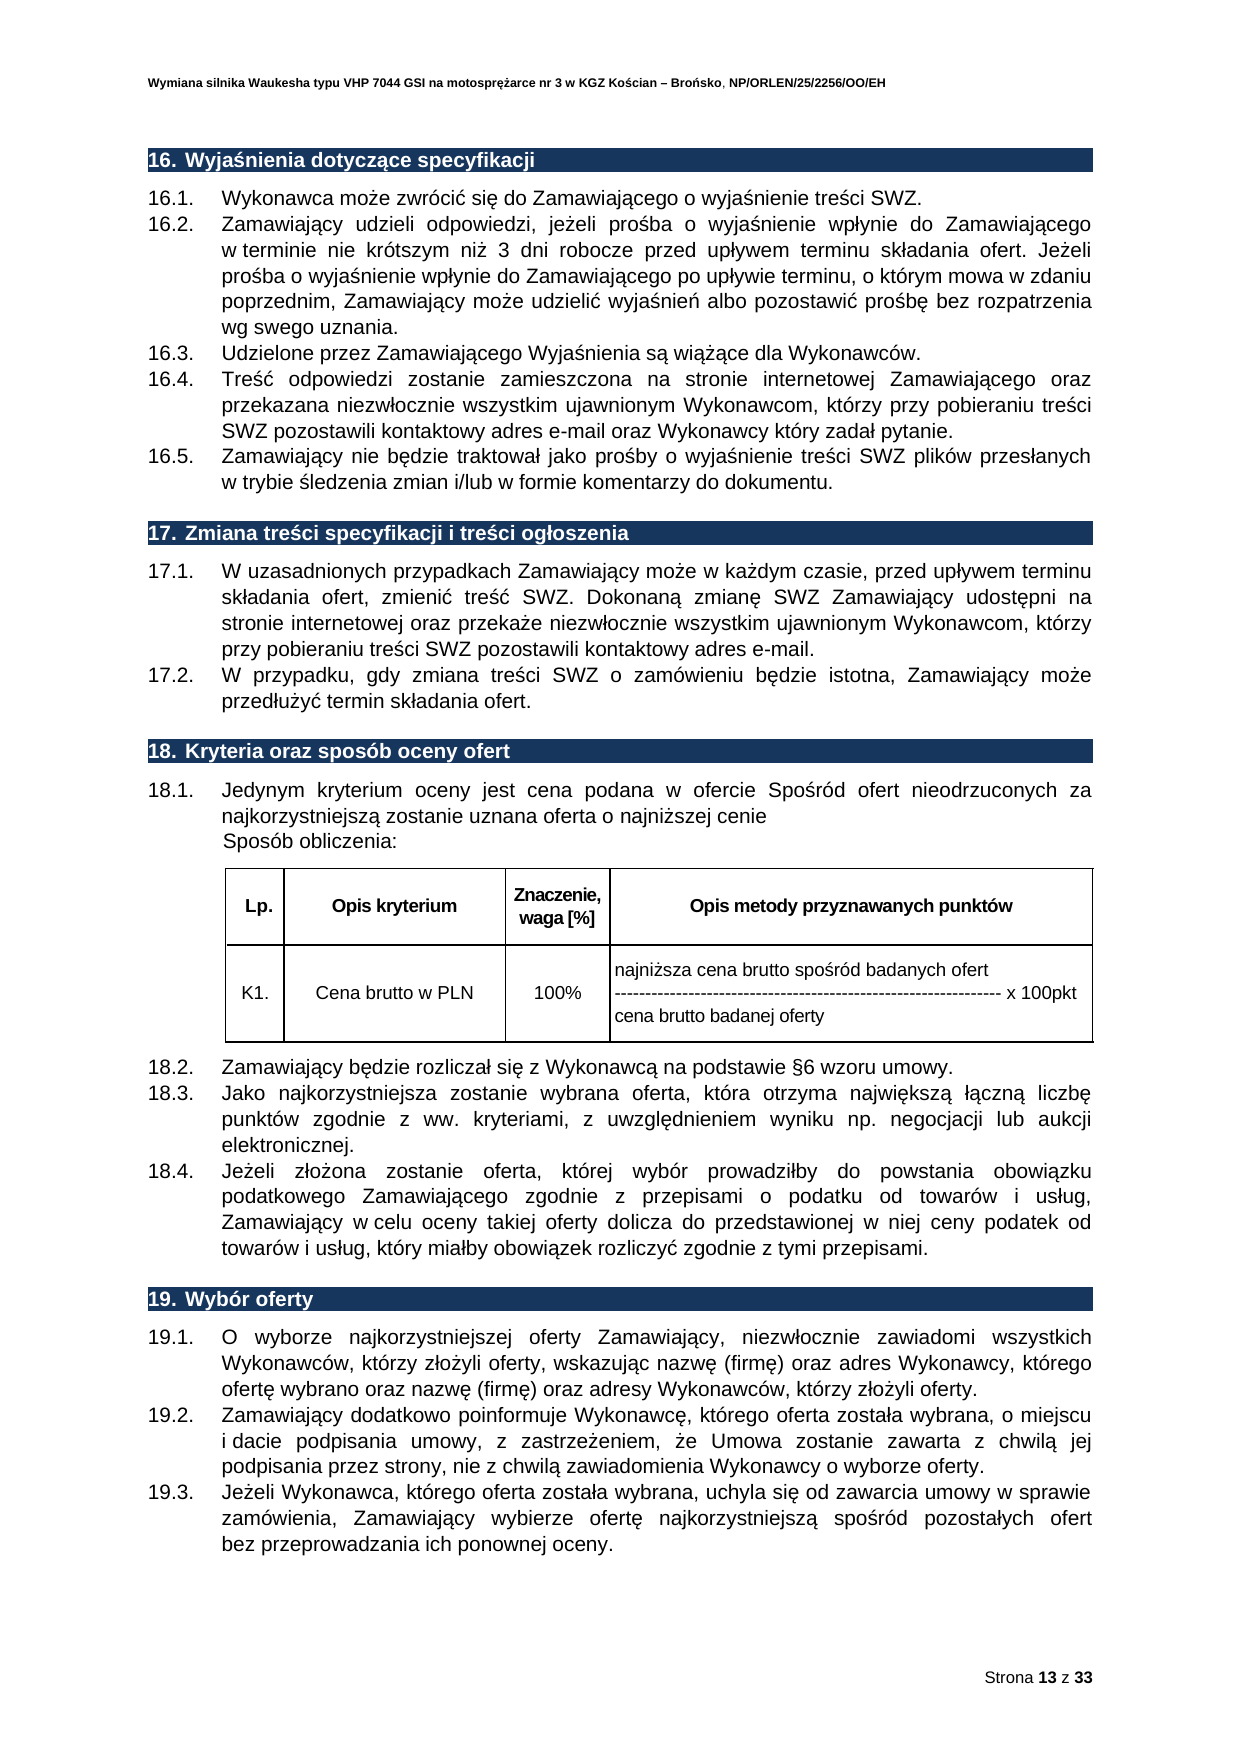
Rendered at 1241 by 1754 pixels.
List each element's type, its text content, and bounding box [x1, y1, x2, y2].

text Jeżeli złożona zostanie oferta, której wybór prowadziłby do powstania obowiązku podatkowego Zamawiającego zgodnie z przepisami o podatku od towarów i usług, Zamawiający w celu oceny takiej oferty dolicza do przedstawionej w niej ceny podatek od towarów i usług, który miałby obowiązek rozliczyć zgodnie z tymi przepisami. [148, 1158, 1093, 1260]
text Zamawiający będzie rozliczał się z Wykonawcą na podstawie §6 wzoru umowy. [148, 1055, 1093, 1079]
table_cell 100% [506, 946, 609, 1041]
text Jeżeli Wykonawca, którego oferta została wybrana, uchyla się od zawarcia umowy w sprawie zamówienia, Zamawiający wybierze ofertę najkorzystniejszą spośród pozostałych ofert bez przeprowadzania ich ponownej oceny. [148, 1480, 1093, 1556]
table_cell Cena brutto w PLN [285, 946, 505, 1041]
text Zamawiający udzieli odpowiedzi, jeżeli prośba o wyjaśnienie wpłynie do Zamawiającego w terminie nie krótszym niż 3 dni robocze przed upływem terminu składania ofert. Jeżeli prośba o wyjaśnienie wpłynie do Zamawiającego po upływie terminu, o którym mowa w zdaniu poprzednim, Zamawiający może udzielić wyjaśnień albo pozostawić prośbę bez rozpatrzenia wg swego uznania. [148, 212, 1093, 339]
text Treść odpowiedzi zostanie zamieszczona na stronie internetowej Zamawiającego oraz przekazana niezwłocznie wszystkim ujawnionym Wykonawcom, którzy przy pobieraniu treści SWZ pozostawili kontaktowy adres e-mail oraz Wykonawcy który zadał pytanie. [148, 367, 1093, 442]
text Wyjaśnienia dotyczące specyfikacji [148, 148, 1093, 172]
text Jedynym kryterium oceny jest cena podana w ofercie Spośród ofert nieodrzuconych za najkorzystniejszą zostanie uznana oferta o najniższej cenie [148, 778, 1093, 827]
text W uzasadnionych przypadkach Zamawiający może w każdym czasie, przed upływem terminu składania ofert, zmienić treść SWZ. Dokonaną zmianę SWZ Zamawiający udostępni na stronie internetowej oraz przekaże niezwłocznie wszystkim ujawnionym Wykonawcom, którzy przy pobieraniu treści SWZ pozostawili kontaktowy adres e-mail. [148, 559, 1093, 661]
text Wybór oferty [148, 1287, 1093, 1311]
table_cell najniższa cena brutto spośród badanych ofert --------------------------------------------------------------- x 100pkt cena brutto badanej oferty [611, 946, 1092, 1041]
table_cell K1. [226, 945, 283, 1041]
text Wykonawca może zwrócić się do Zamawiającego o wyjaśnienie treści SWZ. [148, 186, 1093, 210]
text Zamawiający nie będzie traktował jako prośby o wyjaśnienie treści SWZ plików przesłanych w trybie śledzenia zmian i/lub w formie komentarzy do dokumentu. [148, 444, 1093, 494]
table_header Opis kryterium [285, 869, 505, 944]
text Udzielone przez Zamawiającego Wyjaśnienia są wiążące dla Wykonawców. [148, 341, 1093, 365]
table_header Opis metody przyznawanych punktów [611, 869, 1092, 944]
text O wyborze najkorzystniejszej oferty Zamawiający, niezwłocznie zawiadomi wszystkich Wykonawców, którzy złożyli oferty, wskazując nazwę (firmę) oraz adres Wykonawcy, którego ofertę wybrano oraz nazwę (firmę) oraz adresy Wykonawców, którzy złożyli oferty. [148, 1325, 1093, 1401]
text Zmiana treści specyfikacji i treści ogłoszenia [148, 521, 1093, 545]
text Jako najkorzystniejsza zostanie wybrana oferta, która otrzyma największą łączną liczbę punktów zgodnie z ww. kryteriami, z uwzględnieniem wyniku np. negocjacji lub aukcji elektronicznej. [148, 1081, 1093, 1157]
text W przypadku, gdy zmiana treści SWZ o zamówieniu będzie istotna, Zamawiający może przedłużyć termin składania ofert. [148, 663, 1093, 712]
text Kryteria oraz sposób oceny ofert [148, 739, 1093, 763]
text Sposób obliczenia: [223, 829, 1093, 853]
text Zamawiający dodatkowo poinformuje Wykonawcę, którego oferta została wybrana, o miejscu i dacie podpisania umowy, z zastrzeżeniem, że Umowa zostanie zawarta z chwilą jej podpisania przez strony, nie z chwilą zawiadomienia Wykonawcy o wyborze oferty. [148, 1403, 1093, 1478]
table_header Lp. [226, 869, 283, 944]
table_header Znaczenie, waga [%] [506, 869, 609, 944]
